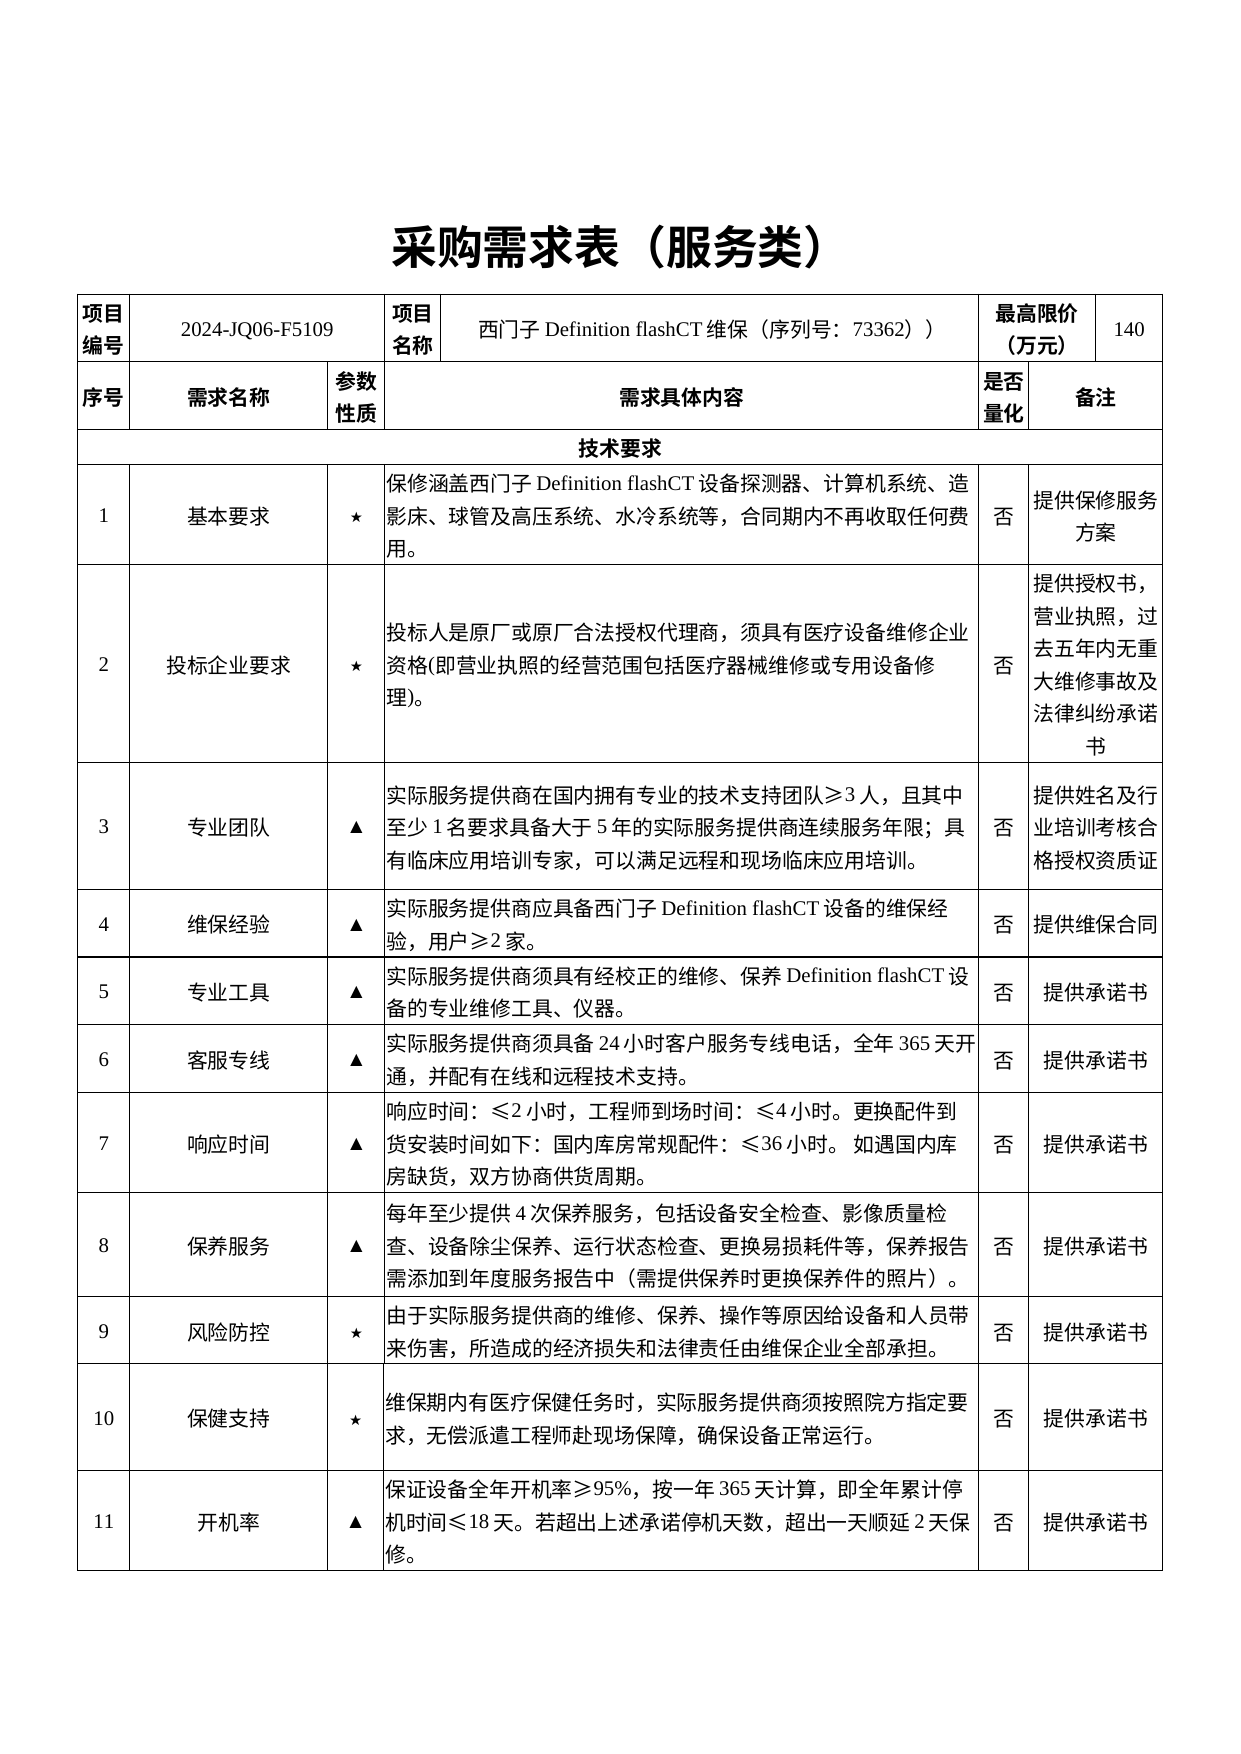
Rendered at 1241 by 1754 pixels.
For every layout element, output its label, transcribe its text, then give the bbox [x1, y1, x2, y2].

table_cell 否 [979, 1297, 1028, 1363]
table_cell ▲ [328, 1471, 383, 1570]
table_cell 10 [78, 1364, 129, 1469]
table_cell ▲ [328, 1093, 384, 1192]
table_cell 提供承诺书 [1029, 958, 1162, 1024]
table_cell 维保期内有医疗保健任务时，实际服务提供商须按照院方指定要求，无偿派遣工程师赴现场保障，确保设备正常运行。 [384, 1364, 978, 1469]
table_cell 参数性质 [328, 362, 384, 429]
table_cell 否 [979, 565, 1028, 762]
table_cell 2024-JQ06-F5109 [130, 295, 384, 361]
table_cell 提供承诺书 [1029, 1193, 1162, 1296]
table_cell 保养服务 [130, 1193, 327, 1296]
table_cell 维保经验 [130, 890, 327, 956]
table_cell 保证设备全年开机率≥95%，按一年365天计算，即全年累计停机时间≤18天。若超出上述承诺停机天数，超出一天顺延2天保修。 [384, 1471, 978, 1570]
table_cell 否 [979, 1025, 1028, 1092]
table_cell 最高限价 （万元） [979, 295, 1095, 361]
table_cell 否 [979, 1364, 1028, 1469]
table_cell 9 [78, 1297, 129, 1363]
table_cell 提供承诺书 [1029, 1025, 1162, 1092]
table_cell ▲ [328, 958, 384, 1024]
table_cell 提供保修服务方案 [1029, 465, 1162, 564]
table_cell 项目编号 [78, 295, 129, 361]
table_cell 是否量化 [979, 362, 1028, 429]
table_cell ★ [328, 565, 384, 762]
table_cell 提供承诺书 [1029, 1297, 1162, 1363]
table_cell ★ [328, 1297, 384, 1363]
table_cell 风险防控 [130, 1297, 327, 1363]
table_cell 提供承诺书 [1029, 1093, 1162, 1192]
table_cell 6 [78, 1025, 129, 1092]
table_header 采购需求表（服务类） [78, 195, 1162, 293]
table_cell 否 [979, 1471, 1028, 1570]
table_cell 基本要求 [130, 465, 327, 564]
table_cell 需求具体内容 [385, 362, 978, 429]
table_cell 否 [979, 958, 1028, 1024]
table_cell 项目名称 [385, 295, 440, 361]
table_cell 投标企业要求 [130, 565, 327, 762]
table_cell 技术要求 [78, 430, 1162, 464]
table_cell ▲ [328, 890, 384, 956]
table_cell 11 [78, 1471, 129, 1570]
table_cell 开机率 [130, 1471, 327, 1570]
table_cell ▲ [328, 1025, 384, 1092]
table_cell 保健支持 [130, 1364, 327, 1469]
table_cell 否 [979, 1193, 1028, 1296]
table_cell 4 [78, 890, 129, 956]
table_cell 需求名称 [130, 362, 327, 429]
table_cell 序号 [78, 362, 129, 429]
table_cell 否 [979, 890, 1028, 956]
table_cell 实际服务提供商应具备西门子Definition flashCT设备的维保经验，用户≥2家。 [385, 890, 978, 956]
table_cell 否 [979, 465, 1028, 564]
table_cell 专业工具 [130, 958, 327, 1024]
table_cell 响应时间：≤2小时，工程师到场时间：≤4小时。更换配件到货安装时间如下：国内库房常规配件：≤36小时。 如遇国内库房缺货，双方协商供货周期。 [385, 1093, 978, 1192]
table_cell 否 [979, 763, 1028, 889]
table_cell 提供承诺书 [1029, 1471, 1162, 1570]
table_cell 3 [78, 763, 129, 889]
table_cell 投标人是原厂或原厂合法授权代理商，须具有医疗设备维修企业资格(即营业执照的经营范围包括医疗器械维修或专用设备修理)。 [385, 565, 978, 762]
table_cell 实际服务提供商须具备24小时客户服务专线电话，全年365天开通，并配有在线和远程技术支持。 [385, 1025, 978, 1092]
table_cell 140 [1096, 295, 1162, 361]
table_cell 7 [78, 1093, 129, 1192]
table_cell 8 [78, 1193, 129, 1296]
table_cell 由于实际服务提供商的维修、保养、操作等原因给设备和人员带来伤害，所造成的经济损失和法律责任由维保企业全部承担。 [385, 1297, 978, 1363]
table_cell ▲ [328, 763, 384, 889]
table_cell 1 [78, 465, 129, 564]
table_cell 否 [979, 1093, 1028, 1192]
table_cell 西门子Definition flashCT维保（序列号：73362）） [441, 295, 978, 361]
table_cell 提供维保合同 [1029, 890, 1162, 956]
table_cell 每年至少提供4次保养服务，包括设备安全检查、影像质量检查、设备除尘保养、运行状态检查、更换易损耗件等，保养报告需添加到年度服务报告中（需提供保养时更换保养件的照片）。 [385, 1193, 978, 1296]
table_cell ★ [328, 1364, 383, 1469]
table_cell 客服专线 [130, 1025, 327, 1092]
table_cell 保修涵盖西门子Definition flashCT设备探测器、计算机系统、造影床、球管及高压系统、水冷系统等，合同期内不再收取任何费用。 [385, 465, 978, 564]
table_cell 2 [78, 565, 129, 762]
table_cell 响应时间 [130, 1093, 327, 1192]
table_cell ★ [328, 465, 384, 564]
table_cell 提供承诺书 [1029, 1364, 1162, 1469]
table_cell 提供授权书，营业执照，过去五年内无重大维修事故及法律纠纷承诺书 [1029, 565, 1162, 762]
table_cell 备注 [1029, 362, 1162, 429]
table_cell 专业团队 [130, 763, 327, 889]
table_cell ▲ [328, 1193, 384, 1296]
table_cell 实际服务提供商须具有经校正的维修、保养Definition flashCT设备的专业维修工具、仪器。 [385, 958, 978, 1024]
table_cell 5 [78, 958, 129, 1024]
table_cell 提供姓名及行业培训考核合格授权资质证 [1029, 763, 1162, 889]
table_cell 实际服务提供商在国内拥有专业的技术支持团队≥3人，且其中至少1名要求具备大于5年的实际服务提供商连续服务年限；具有临床应用培训专家，可以满足远程和现场临床应用培训。 [385, 763, 978, 889]
